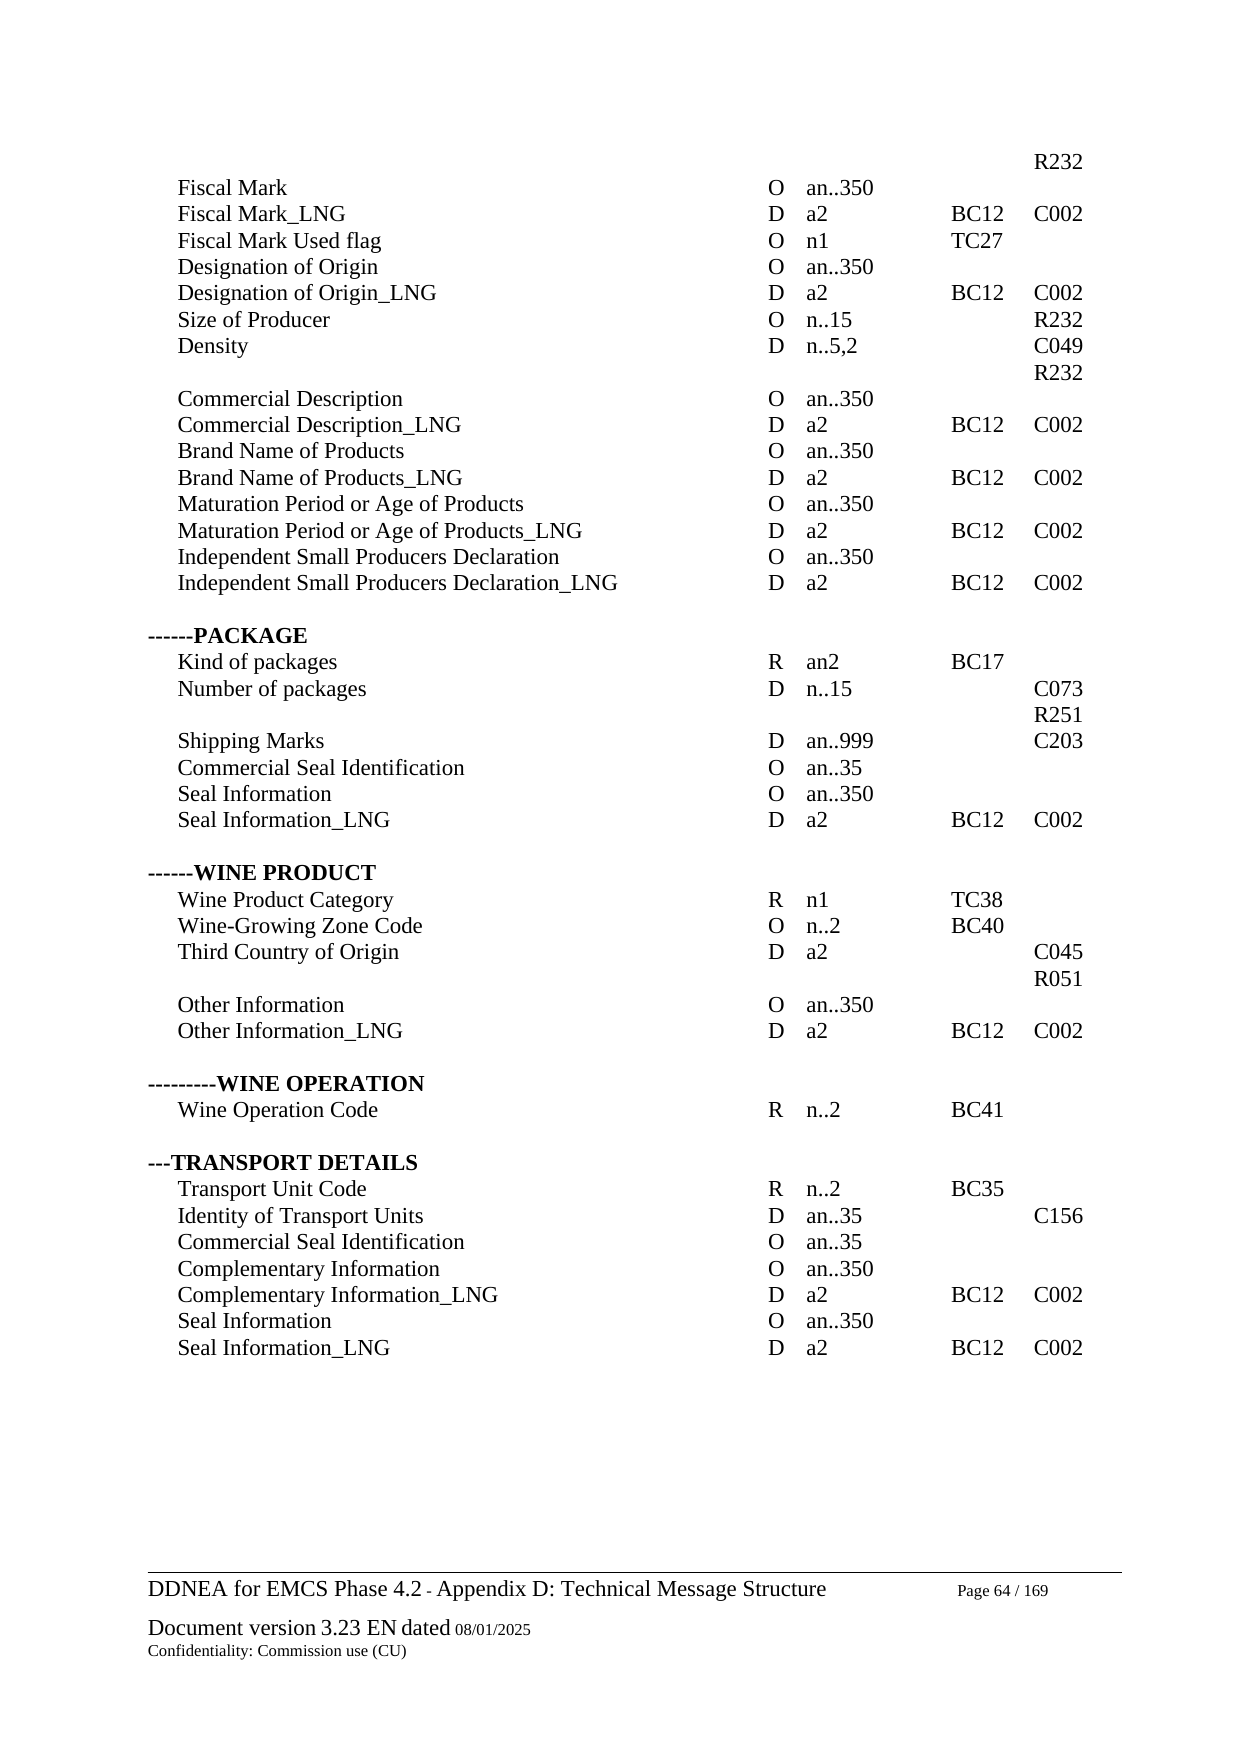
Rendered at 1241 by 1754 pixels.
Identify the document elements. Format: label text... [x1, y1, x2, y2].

text Density D n..5,2 C049 [148, 332, 1122, 358]
text Complementary Information_LNG D a2 BC12 C002 [148, 1281, 1122, 1307]
text ---------WINE OPERATION [148, 1070, 1122, 1096]
text Complementary Information O an..350 [148, 1254, 1122, 1281]
text ---TRANSPORT DETAILS [148, 1149, 1122, 1176]
text Size of Producer O n..15 R232 [148, 306, 1122, 332]
text ------WINE PRODUCT [148, 859, 1122, 886]
text Wine Operation Code R n..2 BC41 [148, 1096, 1122, 1123]
text Wine-Growing Zone Code O n..2 BC40 [148, 912, 1122, 938]
text Other Information_LNG D a2 BC12 C002 [148, 1017, 1122, 1044]
text Brand Name of Products O an..350 [148, 438, 1122, 464]
text Independent Small Producers Declaration_LNG D a2 BC12 C002 [148, 569, 1122, 596]
text Seal Information O an..350 [148, 780, 1122, 807]
text R051 [148, 965, 1122, 991]
text Third Country of Origin D a2 C045 [148, 938, 1122, 965]
text Commercial Seal Identification O an..35 [148, 1228, 1122, 1254]
text Other Information O an..350 [148, 991, 1122, 1017]
text R232 [148, 148, 1122, 174]
text ------PACKAGE [148, 622, 1122, 648]
text Commercial Description_LNG D a2 BC12 C002 [148, 411, 1122, 438]
text Shipping Marks D an..999 C203 [148, 727, 1122, 754]
text Fiscal Mark Used flag O n1 TC27 [148, 227, 1122, 253]
text Maturation Period or Age of Products O an..350 [148, 490, 1122, 517]
text Commercial Seal Identification O an..35 [148, 754, 1122, 780]
text R251 [148, 701, 1122, 727]
text Independent Small Producers Declaration O an..350 [148, 543, 1122, 569]
text Seal Information_LNG D a2 BC12 C002 [148, 807, 1122, 833]
text Seal Information O an..350 [148, 1307, 1122, 1334]
text R232 [148, 358, 1122, 385]
text Brand Name of Products_LNG D a2 BC12 C002 [148, 464, 1122, 490]
text Identity of Transport Units D an..35 C156 [148, 1202, 1122, 1228]
text Designation of Origin O an..350 [148, 253, 1122, 279]
text Fiscal Mark O an..350 [148, 174, 1122, 200]
text Kind of packages R an2 BC17 [148, 648, 1122, 675]
text Commercial Description O an..350 [148, 385, 1122, 411]
text Seal Information_LNG D a2 BC12 C002 [148, 1334, 1122, 1360]
text Transport Unit Code R n..2 BC35 [148, 1176, 1122, 1202]
text Maturation Period or Age of Products_LNG D a2 BC12 C002 [148, 517, 1122, 543]
text Number of packages D n..15 C073 [148, 675, 1122, 701]
text Designation of Origin_LNG D a2 BC12 C002 [148, 279, 1122, 306]
text Fiscal Mark_LNG D a2 BC12 C002 [148, 200, 1122, 227]
text Wine Product Category R n1 TC38 [148, 886, 1122, 912]
